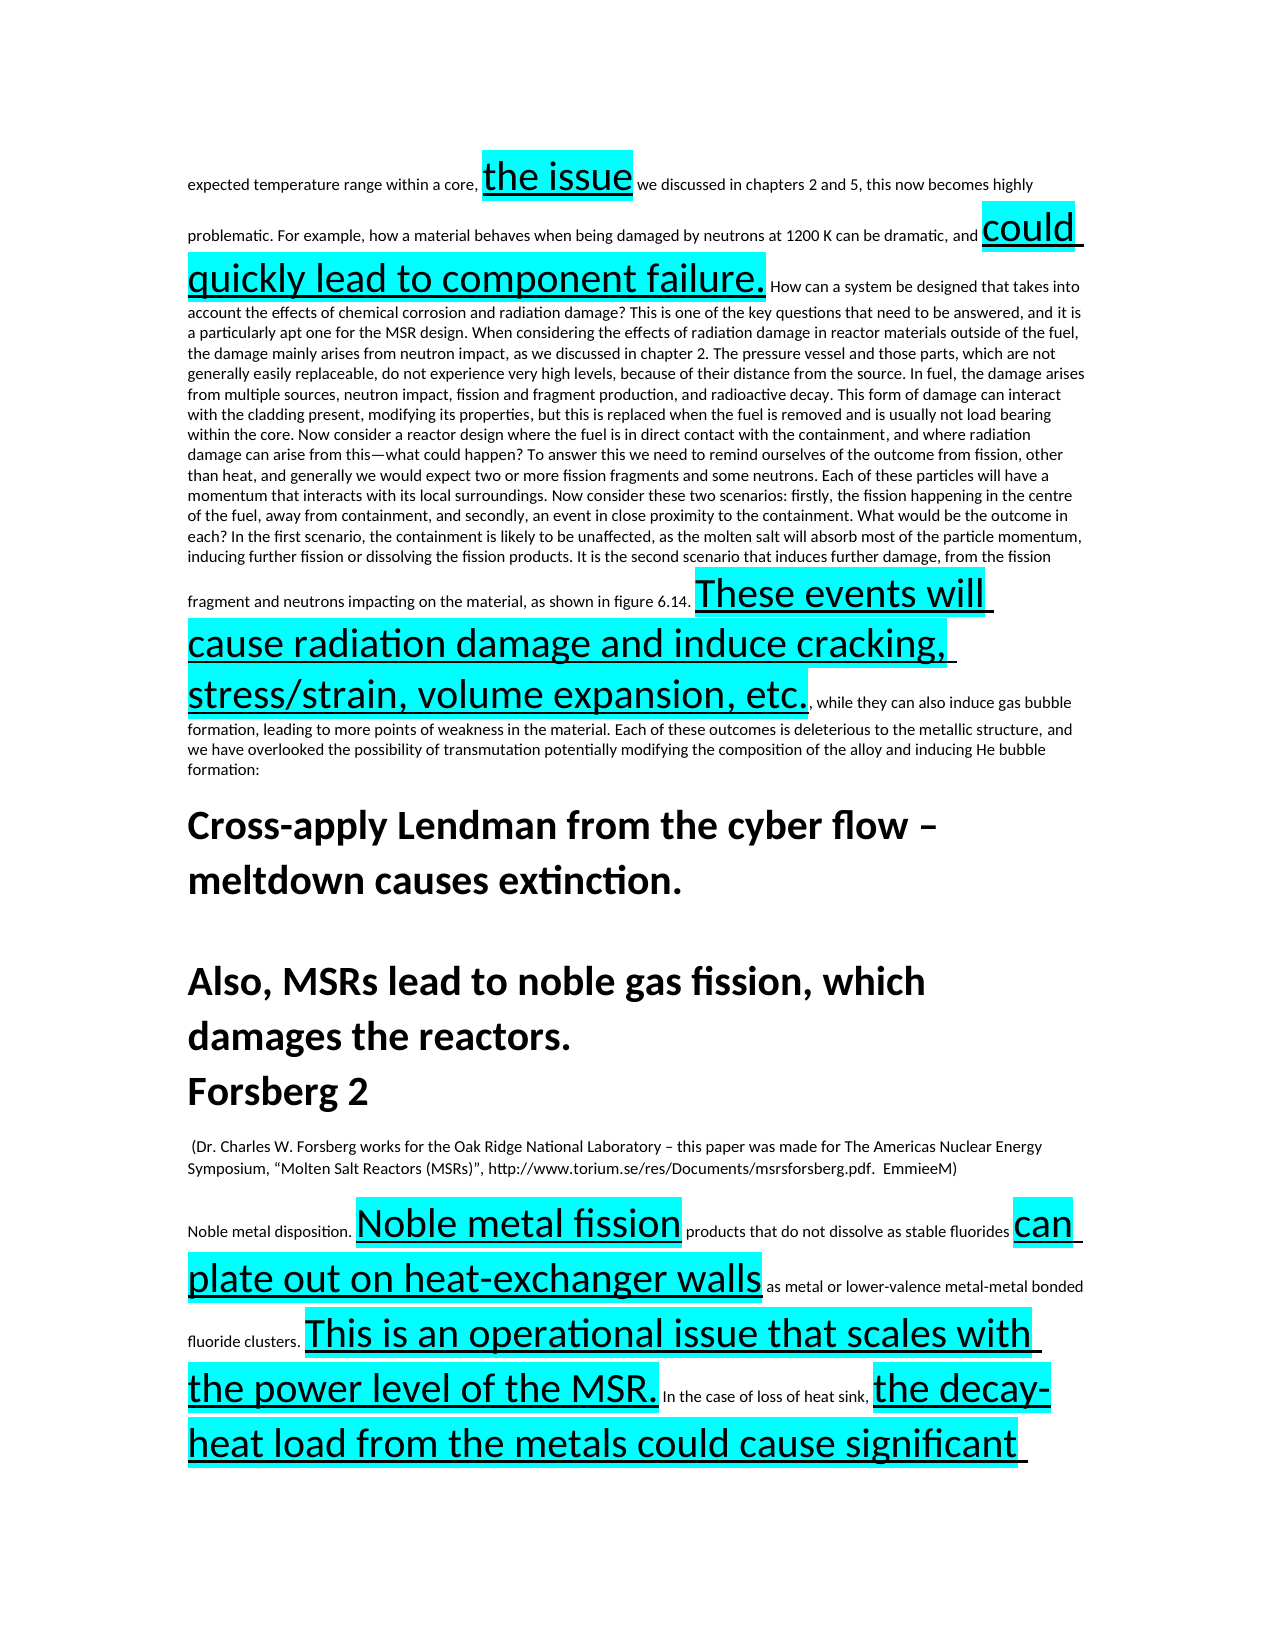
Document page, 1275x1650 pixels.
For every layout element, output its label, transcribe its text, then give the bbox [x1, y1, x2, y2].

subtitle Also, MSRs lead to noble gas fission, which damages the reactors. [187, 955, 1087, 1061]
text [187, 1197, 1087, 1468]
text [187, 150, 1087, 780]
text (Dr. Charles W. Forsberg works for the Oak Ridge National Laboratory – this paper was made for The Americas Nuclear Energy Symposium, “Molten Salt Reactors (MSRs)”, http://www.torium.se/res/Documents/msrsforsberg.pdf. EmmieeM) [187, 1137, 1087, 1179]
text Forsberg 2 [187, 1065, 1087, 1116]
subtitle Cross-apply Lendman from the cyber flow – meltdown causes extinction. [187, 799, 1087, 904]
